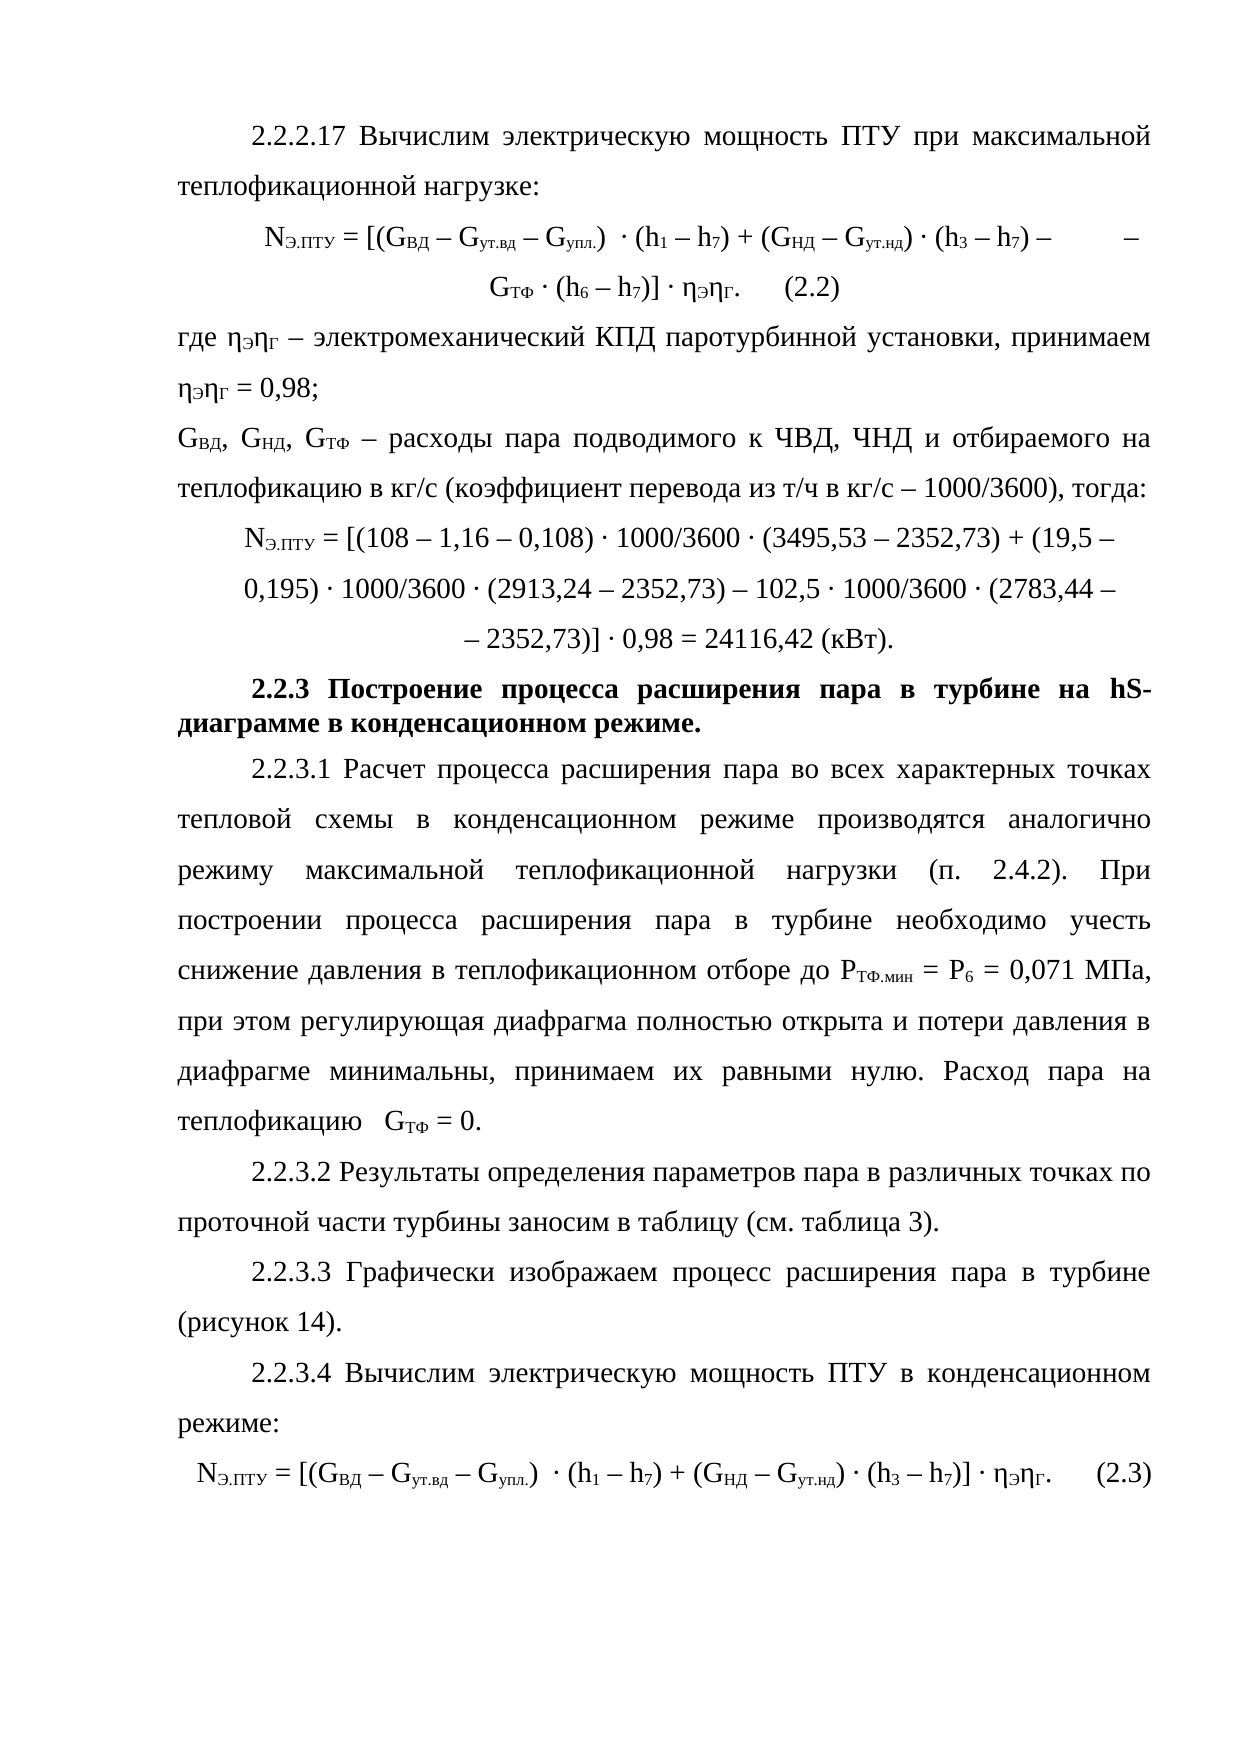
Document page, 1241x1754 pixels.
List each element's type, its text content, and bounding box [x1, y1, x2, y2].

text 2.2.3.4 Вычислим электрическую мощность ПТУ в конденсационном режиме: [177, 1355, 1152, 1439]
text 2.2.3 Построение процесса расширения пара в турбине на hS-диаграмме в конденсационном режиме. [177, 672, 1152, 739]
text NЭ.ПТУ = [(GВД – Gут.вд – Gупл.) ∙ (h1 – h7) + (GНД – Gут.нд) ∙ (h3 – h7)] ∙ ηЭηГ. (2.3) [177, 1456, 1152, 1489]
text 2.2.2.17 Вычислим электрическую мощность ПТУ при максимальной теплофикационной нагрузке: [177, 118, 1152, 202]
text 2.2.3.2 Результаты определения параметров пара в различных точках по проточной части турбины заносим в таблицу (см. таблица 3). [177, 1154, 1152, 1237]
text GВД, GНД, GТФ – расходы пара подводимого к ЧВД, ЧНД и отбираемого на теплофикацию в кг/с (коэффициент перевода из т/ч в кг/с – 1000/3600), тогда: [177, 420, 1152, 504]
text NЭ.ПТУ = [(GВД – Gут.вд – Gупл.) ∙ (h1 – h7) + (GНД – Gут.нд) ∙ (h3 – h7) – – GТФ ∙ (h6 – h7)] ∙ ηЭηГ. (2.2) [177, 219, 1152, 303]
text 2.2.3.1 Расчет процесса расширения пара во всех характерных точках тепловой схемы в конденсационном режиме производятся аналогично режиму максимальной теплофикационной нагрузки (п. 2.4.2). При построении процесса расширения пара в турбине необходимо учесть снижение давления в теплофикационном отборе до PТФ.мин = P6 = 0,071 МПа, при этом регулирующая диафрагма полностью открыта и потери давления в диафрагме минимальны, принимаем их равными нулю. Расход пара на теплофикацию GТФ = 0. [177, 751, 1152, 1137]
text NЭ.ПТУ = [(108 – 1,16 – 0,108) ∙ 1000/3600 ∙ (3495,53 – 2352,73) + (19,5 – 0,195) ∙ 1000/3600 ∙ (2913,24 – 2352,73) – 102,5 ∙ 1000/3600 ∙ (2783,44 – – 2352,73)] ∙ 0,98 = 24116,42 (кВт). [207, 521, 1152, 655]
text где ηЭηГ – электромеханический КПД паротурбинной установки, принимаем ηЭηГ = 0,98; [177, 319, 1152, 403]
text 2.2.3.3 Графически изображаем процесс расширения пара в турбине (рисунок 14). [177, 1254, 1152, 1338]
